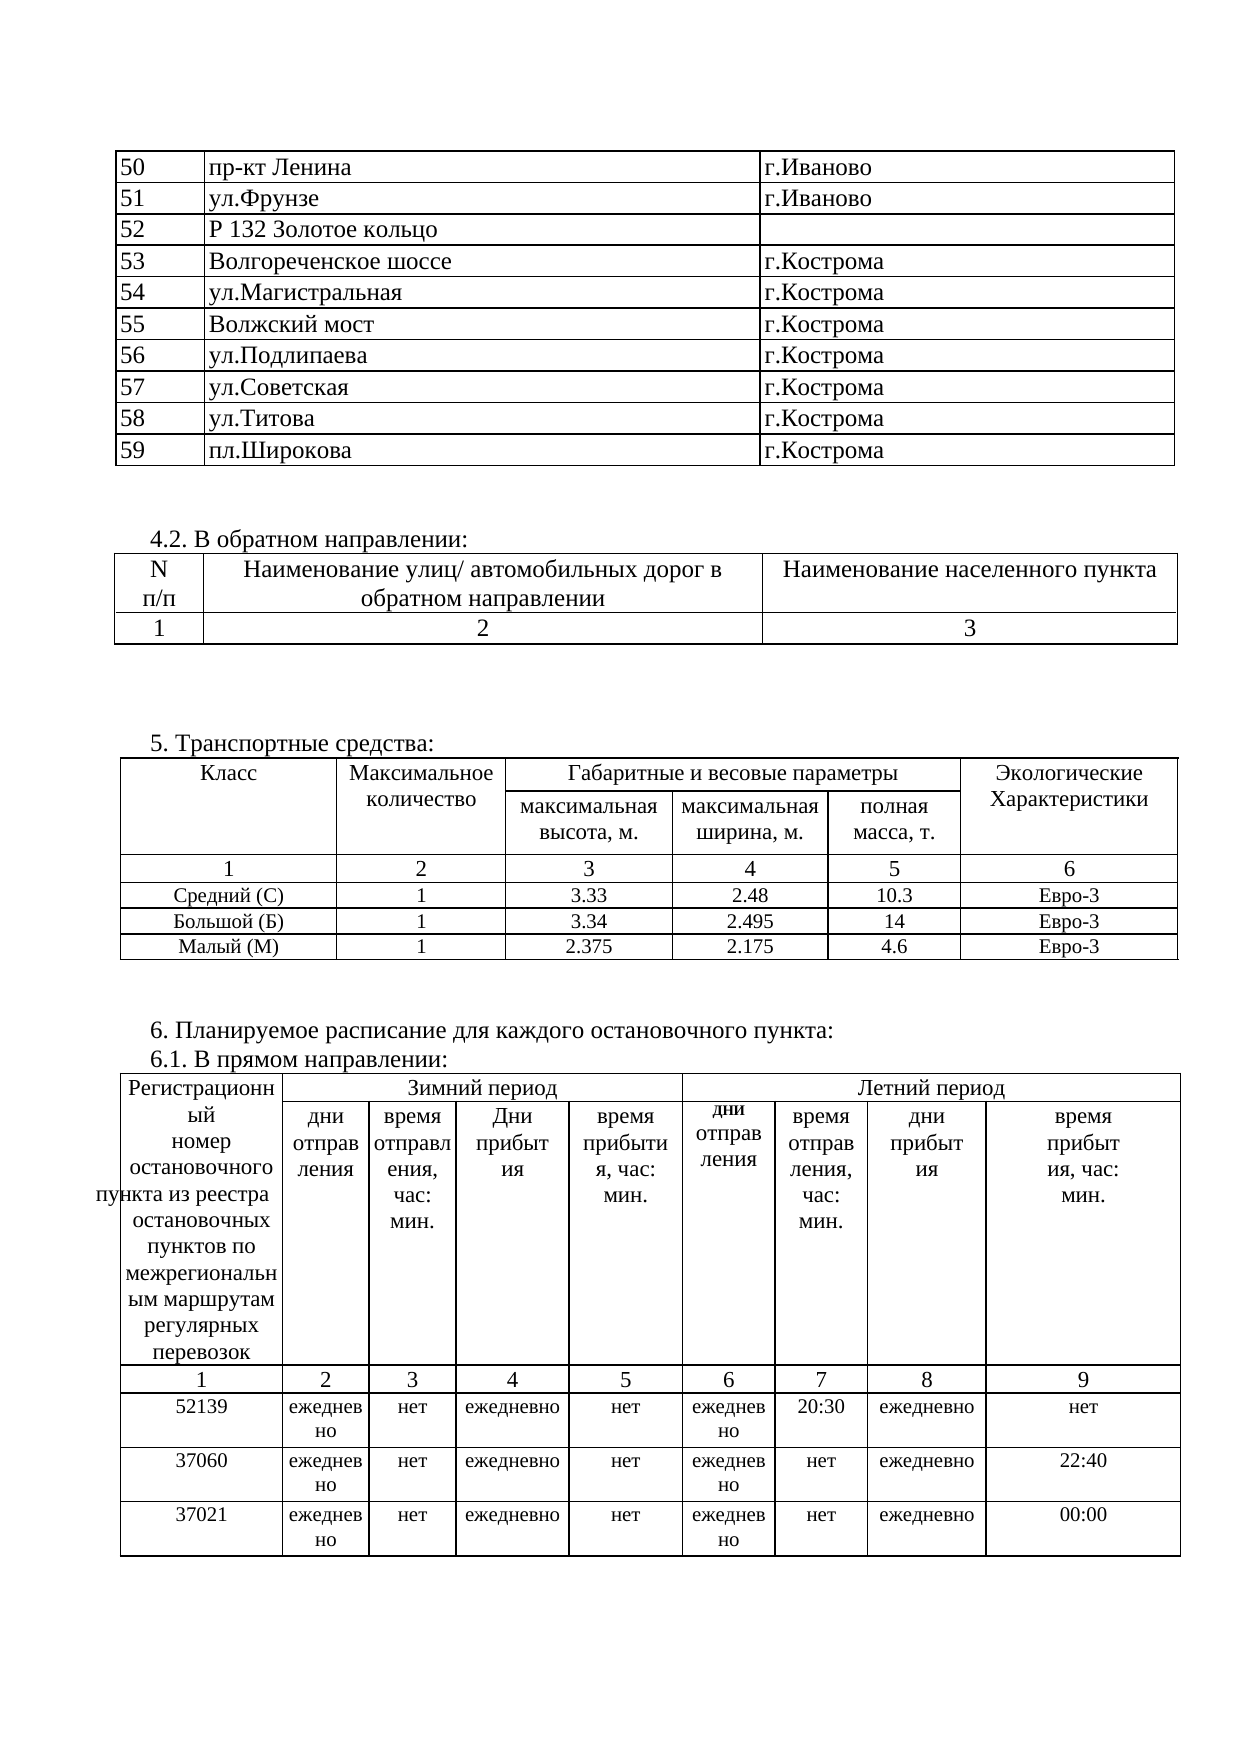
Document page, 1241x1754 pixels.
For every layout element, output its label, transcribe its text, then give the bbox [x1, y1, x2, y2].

table_cell ежедневно [283, 1502, 368, 1555]
table_cell 3 [763, 611, 1177, 643]
table_cell [761, 215, 1174, 244]
table_cell г.Кострома [761, 403, 1174, 433]
table_cell 54 [117, 277, 204, 307]
table_cell г.Иваново [761, 152, 1174, 181]
table_cell 00:00 [987, 1502, 1180, 1555]
table_header Наименование населенного пункта [763, 554, 1177, 611]
table_cell ежедневно [683, 1448, 774, 1501]
table_cell г.Кострома [761, 246, 1174, 276]
table_cell Волгореченское шоссе [205, 246, 759, 276]
table_cell 9 [987, 1366, 1180, 1392]
table_cell 10.3 [829, 883, 960, 907]
text 5. Транспортные средства: [150, 728, 1090, 757]
table_cell 2.175 [673, 935, 827, 958]
table_cell Средний (С) [121, 883, 336, 907]
table_cell нет [776, 1502, 867, 1555]
table_cell нет [570, 1502, 682, 1555]
table_cell ежедневно [283, 1394, 368, 1446]
table_cell 55 [117, 309, 204, 339]
table_cell пр-кт Ленина [205, 152, 759, 181]
table_cell 3.33 [506, 883, 672, 907]
table_cell 5 [829, 855, 960, 882]
table_cell 20:30 [776, 1394, 867, 1446]
table_cell ежедневно [868, 1448, 985, 1501]
table_cell нет [570, 1394, 682, 1446]
table_cell время прибыти я, час: мин. [570, 1102, 682, 1364]
table_cell ул.Советская [205, 372, 759, 402]
table_cell пл.Широкова [205, 435, 759, 464]
table_header Летний период [683, 1074, 1180, 1101]
table_cell нет [370, 1448, 455, 1501]
table_cell 50 [117, 152, 204, 181]
table_cell 2 [283, 1366, 368, 1392]
table_cell 6 [961, 855, 1177, 882]
table_cell 8 [868, 1366, 985, 1392]
table_cell 7 [776, 1366, 867, 1392]
table_cell максимальная ширина, м. [673, 792, 827, 854]
table_cell ежедневно [683, 1394, 774, 1446]
table_cell 5 [570, 1366, 682, 1392]
table_cell нет [776, 1448, 867, 1501]
table_cell Евро-3 [961, 883, 1177, 907]
table_cell дни прибыт ия [868, 1102, 985, 1364]
table_cell 1 [121, 855, 336, 882]
table_cell Волжский мост [205, 309, 759, 339]
table_cell нет [570, 1448, 682, 1501]
table_cell ежедневно [457, 1448, 568, 1501]
table_cell 1 [337, 909, 505, 933]
table_cell 1 [121, 1366, 282, 1392]
table_cell Р 132 Золотое кольцо [205, 215, 759, 244]
table_cell время отправ ления, час: мин. [776, 1102, 867, 1364]
table_cell время отправл ения, час: мин. [370, 1102, 455, 1364]
table_cell время прибыт ия, час: мин. [987, 1102, 1180, 1364]
table_cell ежедневно [868, 1502, 985, 1555]
table_cell ул.Фрунзе [205, 183, 759, 213]
table_header Максимальное количество [337, 759, 505, 854]
table_cell 56 [117, 340, 204, 370]
table_cell 57 [117, 372, 204, 402]
table_header Регистрационный номер остановочного пункта из реестра остановочных пунктов по межрегиональным маршрутам регулярных перевозок [121, 1074, 282, 1364]
table_cell 52139 [121, 1394, 282, 1446]
table_cell Евро-3 [961, 935, 1177, 958]
table_header Наименование улиц/ автомобильных дорог в обратном направлении [204, 554, 762, 611]
table_header Класс [121, 759, 336, 854]
table_cell 14 [829, 909, 960, 933]
table_cell ежедневно [868, 1394, 985, 1446]
table_cell 2 [337, 855, 505, 882]
table_cell г.Кострома [761, 435, 1174, 464]
text 4.2. В обратном направлении: [150, 524, 1090, 552]
table_cell ежедневно [683, 1502, 774, 1555]
table_cell г.Кострома [761, 340, 1174, 370]
table_cell Малый (М) [121, 935, 336, 958]
table_cell 2.375 [506, 935, 672, 958]
table_cell г.Кострома [761, 309, 1174, 339]
table_cell 2.48 [673, 883, 827, 907]
table_header N п/п [115, 554, 203, 611]
table_cell Евро-3 [961, 909, 1177, 933]
table_cell 4 [673, 855, 827, 882]
text 6.1. В прямом направлении: [150, 1044, 1090, 1073]
table_header Зимний период [283, 1074, 682, 1101]
table_cell г.Кострома [761, 372, 1174, 402]
table_cell 3 [506, 855, 672, 882]
table_cell 2.495 [673, 909, 827, 933]
table_cell 59 [117, 435, 204, 464]
table_cell ул.Магистральная [205, 277, 759, 307]
table_cell ДНИ отправ ления [683, 1102, 774, 1364]
table_cell 58 [117, 403, 204, 433]
table_cell 4.6 [829, 935, 960, 958]
table_cell Дни прибыт ия [457, 1102, 568, 1364]
table_cell 3.34 [506, 909, 672, 933]
table_cell 2 [204, 613, 762, 643]
table_cell Большой (Б) [121, 909, 336, 933]
table_cell дни отправ ления [283, 1102, 368, 1364]
table_cell г.Иваново [761, 183, 1174, 213]
table_cell 1 [115, 613, 203, 643]
table_cell нет [987, 1394, 1180, 1446]
table_cell 22:40 [987, 1448, 1180, 1501]
table_cell ежедневно [283, 1448, 368, 1501]
table_cell 1 [337, 883, 505, 907]
table_cell 3 [370, 1366, 455, 1392]
table_cell полная масса, т. [829, 792, 960, 854]
table_cell 52 [117, 215, 204, 244]
table_cell ул.Титова [205, 403, 759, 433]
table_cell нет [370, 1394, 455, 1446]
table_cell ежедневно [457, 1394, 568, 1446]
table_cell максимальная высота, м. [506, 792, 672, 854]
text 6. Планируемое расписание для каждого остановочного пункта: [150, 1015, 1090, 1044]
table_cell г.Кострома [761, 277, 1174, 307]
table_cell 1 [337, 935, 505, 958]
table_cell 37021 [121, 1502, 282, 1555]
table_cell 53 [117, 246, 204, 276]
table_cell ежедневно [457, 1502, 568, 1555]
table_cell 4 [457, 1366, 568, 1392]
table_cell 51 [117, 183, 204, 213]
table_cell ул.Подлипаева [205, 340, 759, 370]
table_cell 6 [683, 1366, 774, 1392]
table_cell 37060 [121, 1448, 282, 1501]
table_header Габаритные и весовые параметры [506, 759, 960, 790]
table_cell нет [370, 1502, 455, 1555]
table_header Экологические Характеристики [961, 759, 1177, 854]
